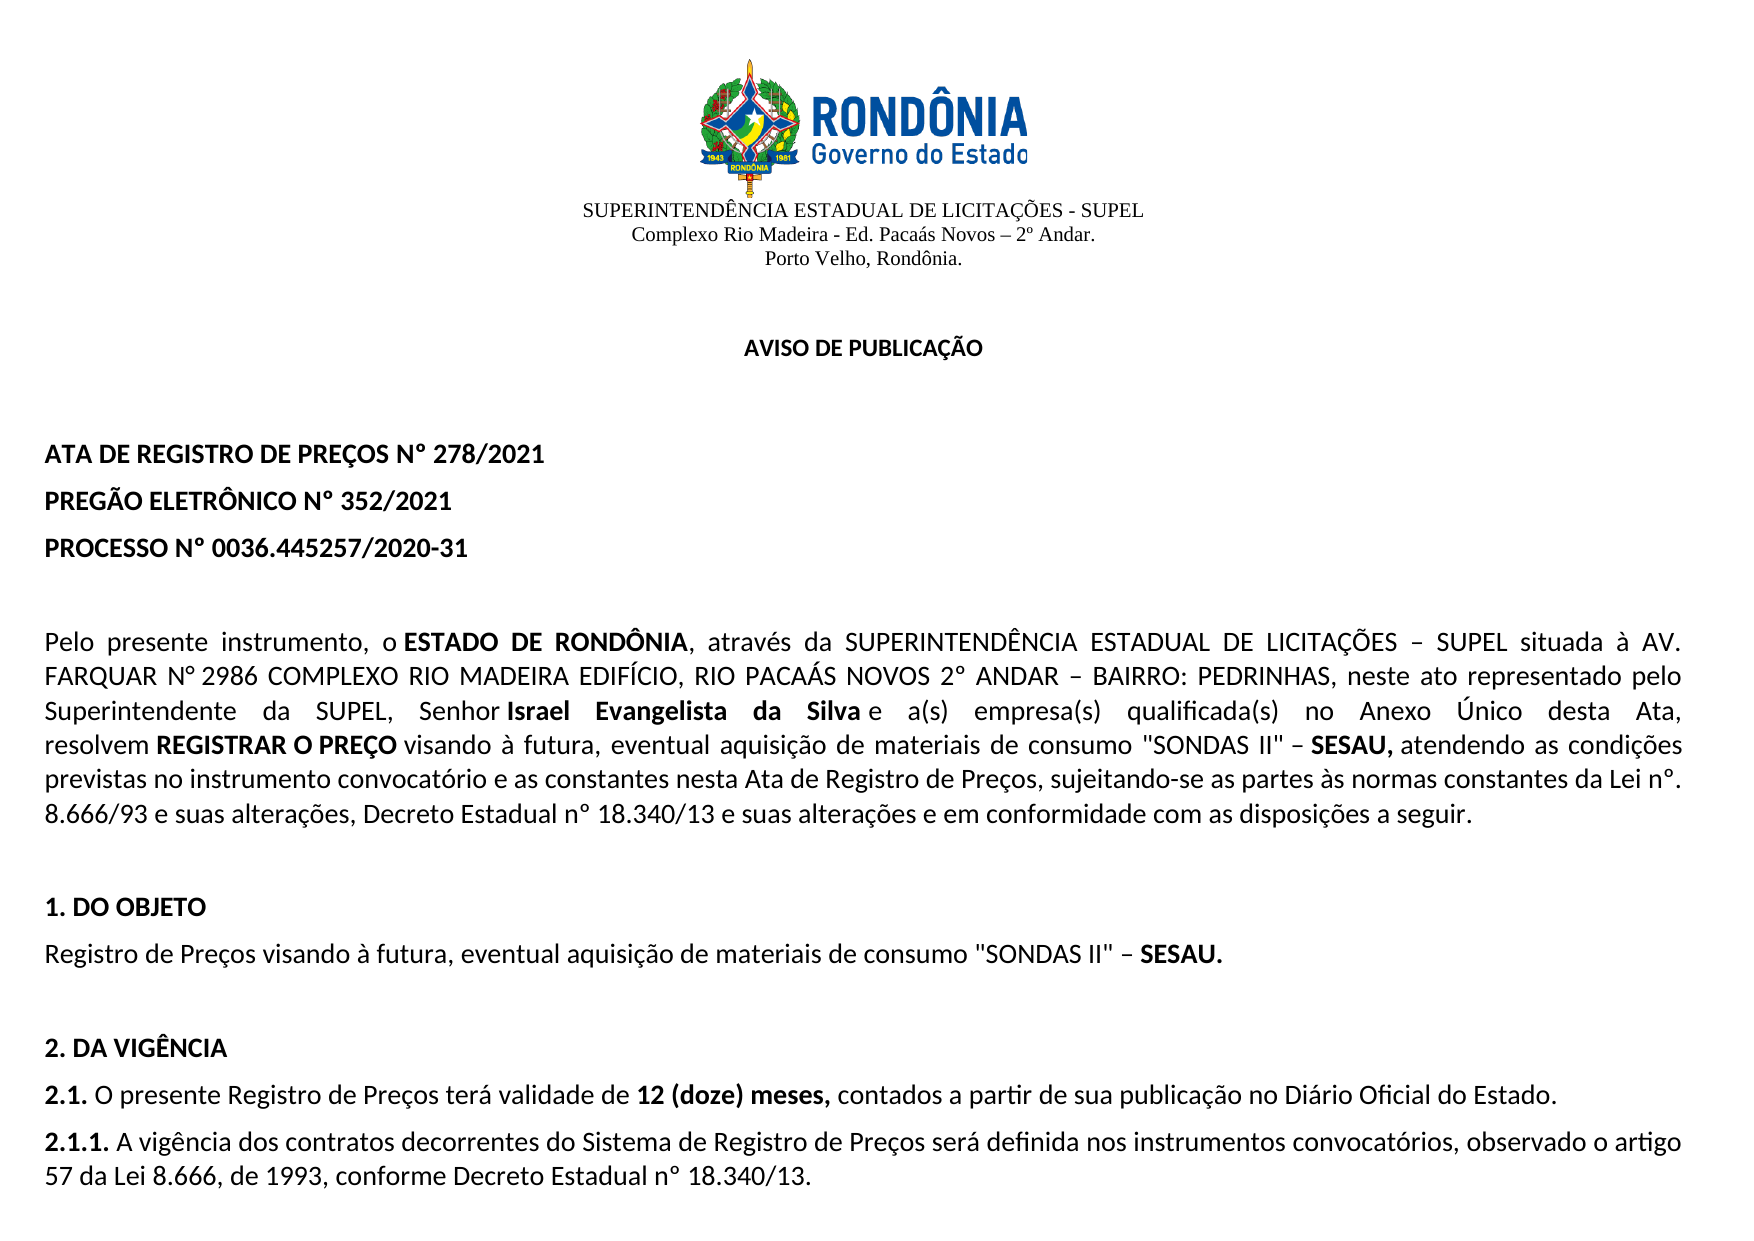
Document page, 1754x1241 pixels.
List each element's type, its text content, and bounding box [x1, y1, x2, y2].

text 2.1.1. A vigência dos contratos decorrentes do Sistema de Registro de Preços será definida nos instrumentos convocatórios, observado o artigo 57 da Lei 8.666, de 1993, conforme Decreto Estadual nº 18.340/13. [44, 1124, 1682, 1192]
picture [699, 59, 1028, 198]
text PROCESSO Nº 0036.445257/2020-31 [44, 530, 1682, 564]
text SUPERINTENDÊNCIA ESTADUAL DE LICITAÇÕES - SUPEL [32, 198, 1695, 222]
text 2.1. O presente Registro de Preços terá validade de 12 (doze) meses, contados a partir de sua publicação no Diário Oficial do Estado. [44, 1077, 1682, 1111]
text PREGÃO ELETRÔNICO Nº 352/2021 [44, 483, 1682, 517]
text 1. DO OBJETO [44, 889, 1682, 924]
text Pelo presente instrumento, o ESTADO DE RONDÔNIA, através da SUPERINTENDÊNCIA ESTADUAL DE LICITAÇÕES – SUPEL situada à AV. FARQUAR N° 2986 COMPLEXO RIO MADEIRA EDIFÍCIO, RIO PACAÁS NOVOS 2º ANDAR – BAIRRO: PEDRINHAS, neste ato representado pelo Superintendente da SUPEL, Senhor Israel Evangelista da Silva e a(s) empresa(s) qualificada(s) no Anexo Único desta Ata, resolvem REGISTRAR O PREÇO visando à futura, eventual aquisição de materiais de consumo "SONDAS II" – SESAU, atendendo as condições previstas no instrumento convocatório e as constantes nesta Ata de Registro de Preços, sujeitando-se as partes às normas constantes da Lei nº. 8.666/93 e suas alterações, Decreto Estadual nº 18.340/13 e suas alterações e em conformidade com as disposições a seguir. [44, 624, 1682, 830]
text Complexo Rio Madeira - Ed. Pacaás Novos – 2º Andar. [32, 222, 1695, 246]
text ATA DE REGISTRO DE PREÇOS Nº 278/2021 [44, 436, 1682, 471]
text 2. DA VIGÊNCIA [44, 1030, 1682, 1064]
text Porto Velho, Rondônia. [32, 246, 1695, 270]
text AVISO DE PUBLICAÇÃO [32, 299, 1695, 362]
text Registro de Preços visando à futura, eventual aquisição de materiais de consumo "SONDAS II" – SESAU. [44, 936, 1682, 971]
